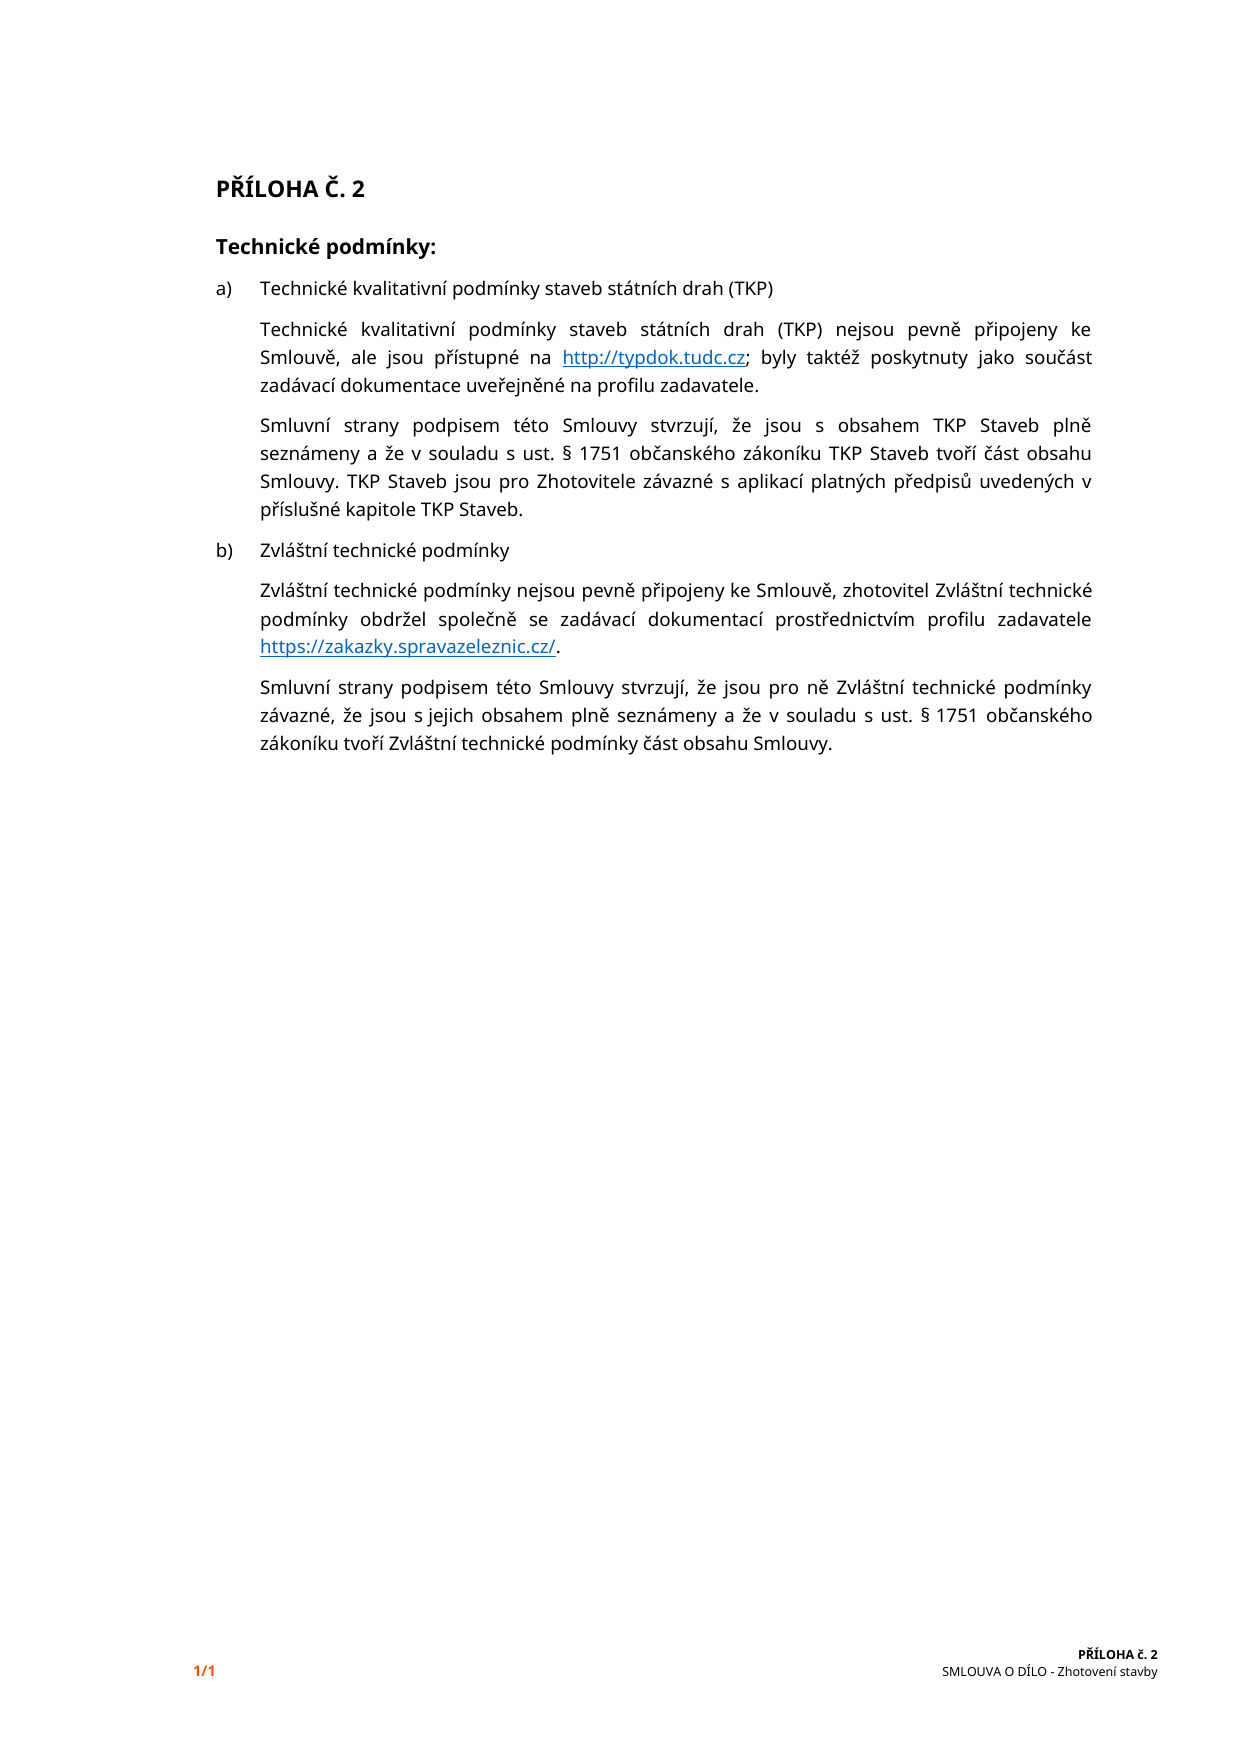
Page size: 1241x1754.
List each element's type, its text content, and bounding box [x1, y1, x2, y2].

text Technické kvalitativní podmínky staveb státních drah (TKP) nejsou pevně připojeny ke Smlouvě, ale jsou přístupné na http://typdok.tudc.cz; byly taktéž poskytnuty jako součást zadávací dokumentace uveřejněné na profilu zadavatele. [260, 316, 1093, 398]
list Smluvní strany podpisem této Smlouvy stvrzují, že jsou pro ně Zvláštní technické podmínky závazné, že jsou s jejich obsahem plně seznámeny a že v souladu s ust. § 1751 občanského zákoníku tvoří Zvláštní technické podmínky část obsahu Smlouvy. [260, 674, 1093, 756]
list Zvláštní technické podmínky [216, 537, 1093, 563]
list Technické kvalitativní podmínky staveb státních drah (TKP) [216, 276, 1093, 301]
text Smluvní strany podpisem této Smlouvy stvrzují, že jsou s obsahem TKP Staveb plně seznámeny a že v souladu s ust. § 1751 občanského zákoníku TKP Staveb tvoří část obsahu Smlouvy. TKP Staveb jsou pro Zhotovitele závazné s aplikací platných předpisů uvedených v příslušné kapitole TKP Staveb. [260, 413, 1093, 522]
text Technické podmínky: [216, 232, 1093, 260]
list Zvláštní technické podmínky nejsou pevně připojeny ke Smlouvě, zhotovitel Zvláštní technické podmínky obdržel společně se zadávací dokumentací prostřednictvím profilu zadavatele https://zakazky.spravazeleznic.cz/. [260, 578, 1093, 659]
text Příloha č. 2 [216, 172, 1093, 204]
